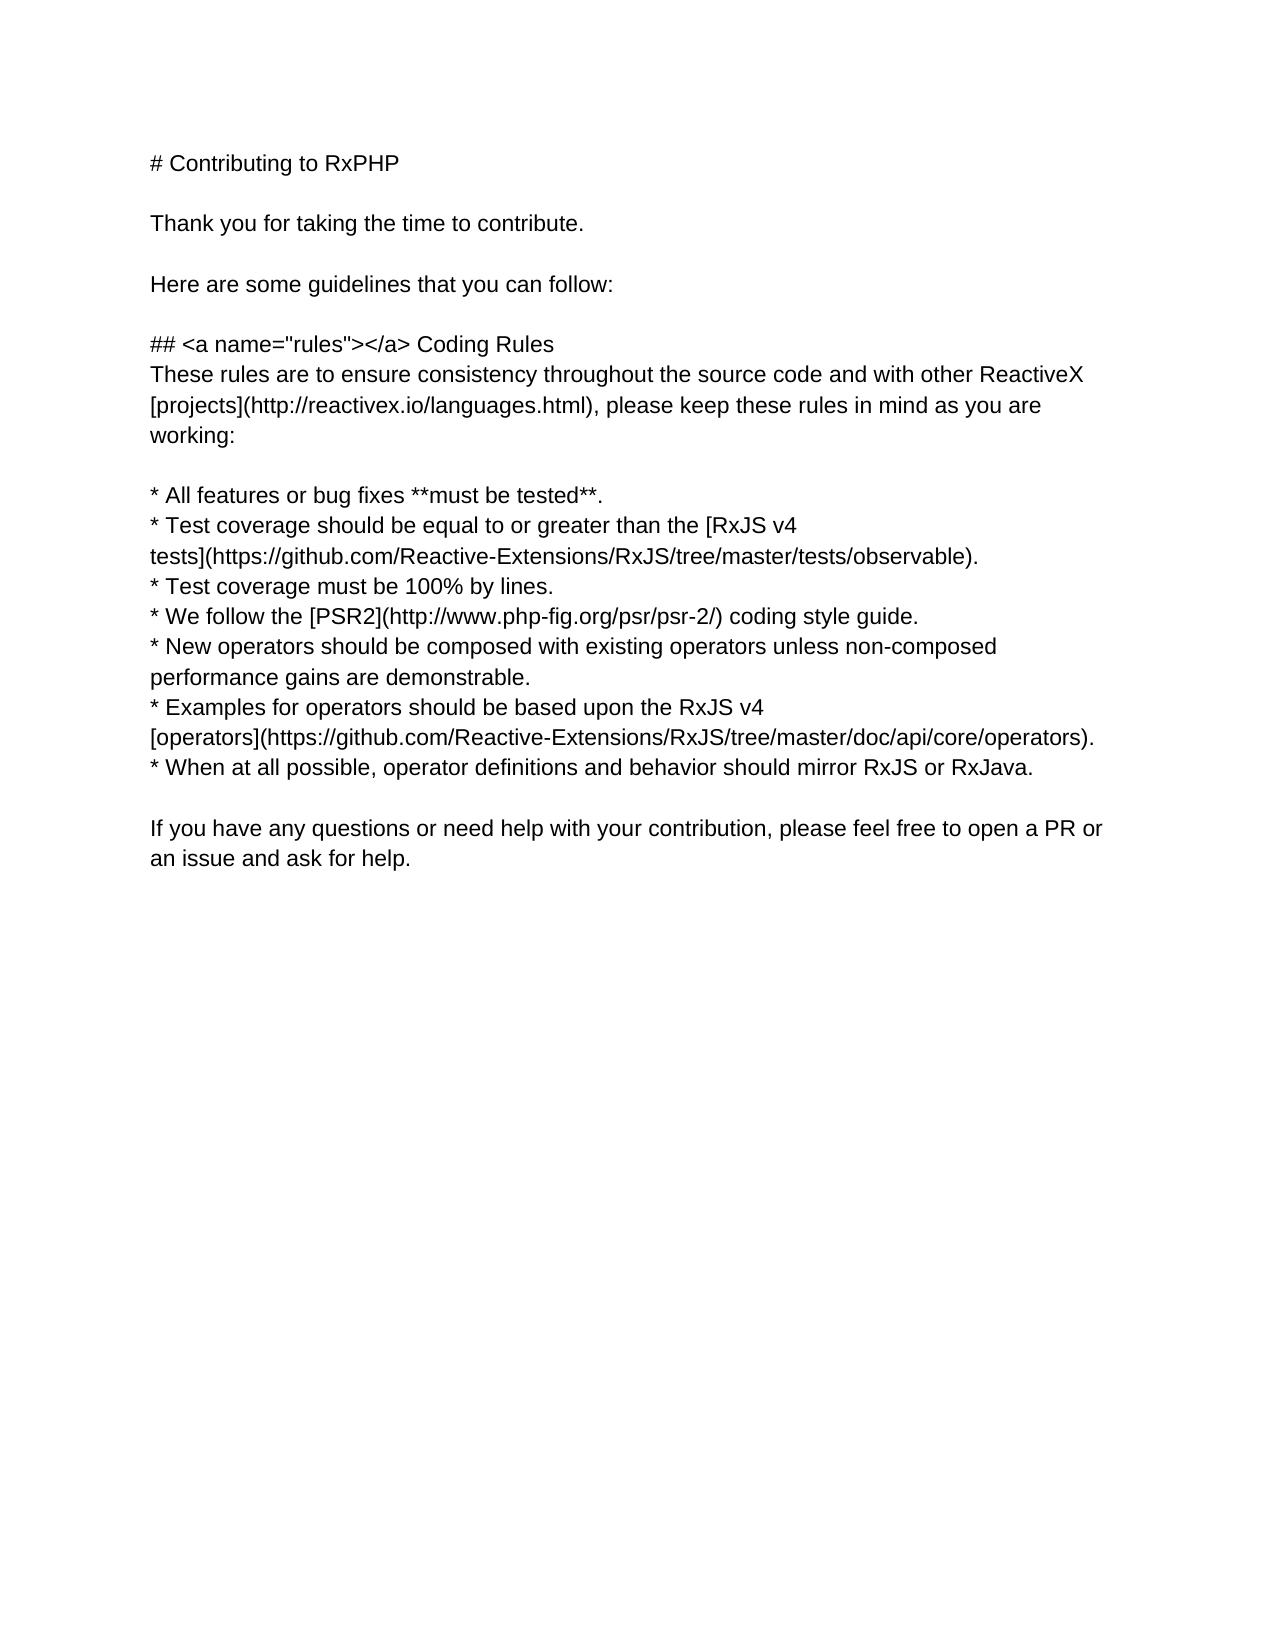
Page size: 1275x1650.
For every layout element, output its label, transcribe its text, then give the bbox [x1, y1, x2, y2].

text * We follow the [PSR2](http://www.php-fig.org/psr/psr-2/) coding style guide. [150, 603, 1125, 629]
text * When at all possible, operator definitions and behavior should mirror RxJS or RxJava. [150, 754, 1125, 781]
text * Test coverage should be equal to or greater than the [RxJS v4 tests](https://github.com/Reactive-Extensions/RxJS/tree/master/tests/observable). [150, 512, 1125, 569]
text * All features or bug fixes **must be tested**. [150, 482, 1125, 509]
text * Test coverage must be 100% by lines. [150, 573, 1125, 599]
text * Examples for operators should be based upon the RxJS v4 [operators](https://github.com/Reactive-Extensions/RxJS/tree/master/doc/api/core/operators). [150, 694, 1125, 750]
text * New operators should be composed with existing operators unless non-composed performance gains are demonstrable. [150, 633, 1125, 690]
text Thank you for taking the time to contribute. [150, 210, 1125, 237]
text If you have any questions or need help with your contribution, please feel free to open a PR or an issue and ask for help. [150, 814, 1125, 871]
text Here are some guidelines that you can follow: [150, 271, 1125, 297]
text ## <a name="rules"></a> Coding Rules [150, 331, 1125, 358]
text # Contributing to RxPHP [150, 150, 1125, 176]
text These rules are to ensure consistency throughout the source code and with other ReactiveX [projects](http://reactivex.io/languages.html), please keep these rules in mind as you are working: [150, 361, 1125, 448]
